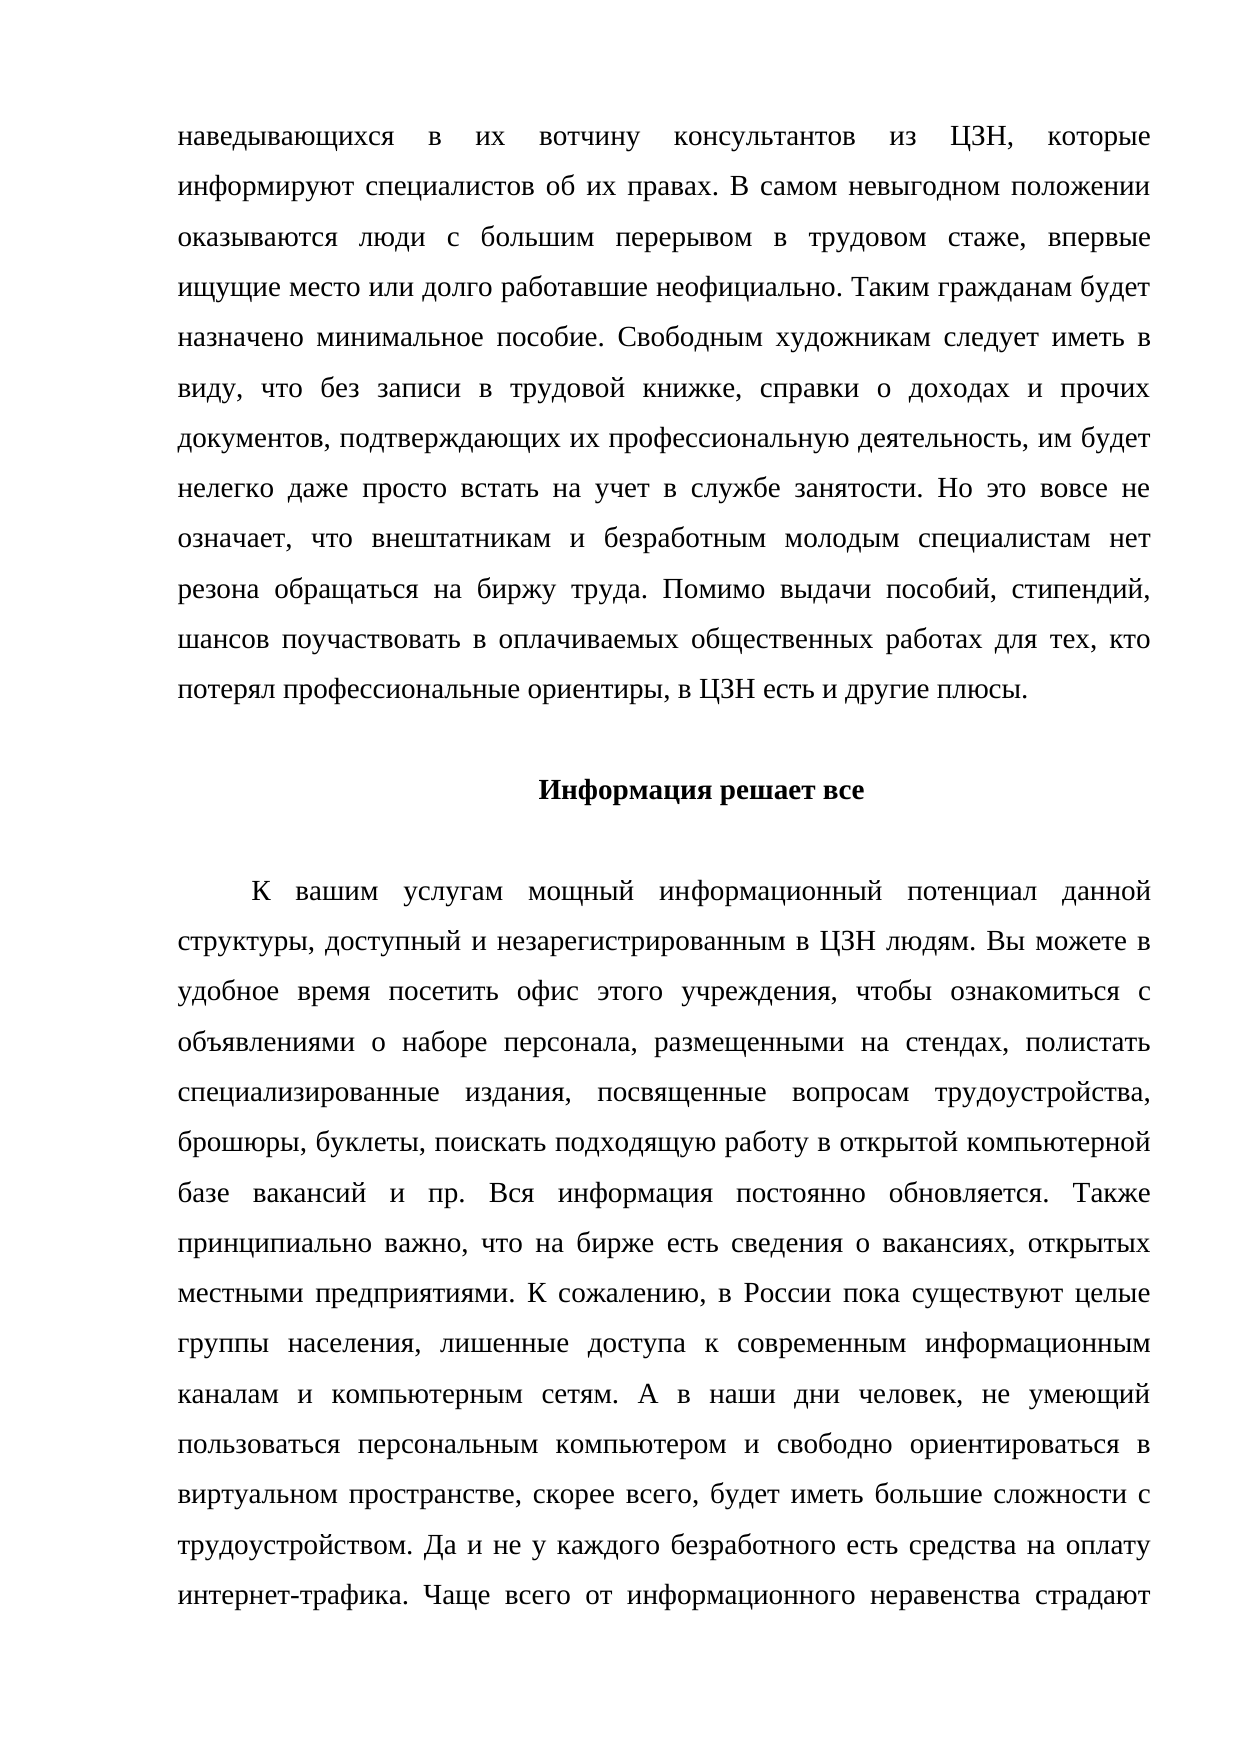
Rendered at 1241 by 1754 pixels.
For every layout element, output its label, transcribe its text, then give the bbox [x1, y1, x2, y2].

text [177, 118, 1152, 705]
text Информация решает все [177, 772, 1152, 806]
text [177, 873, 1152, 1611]
